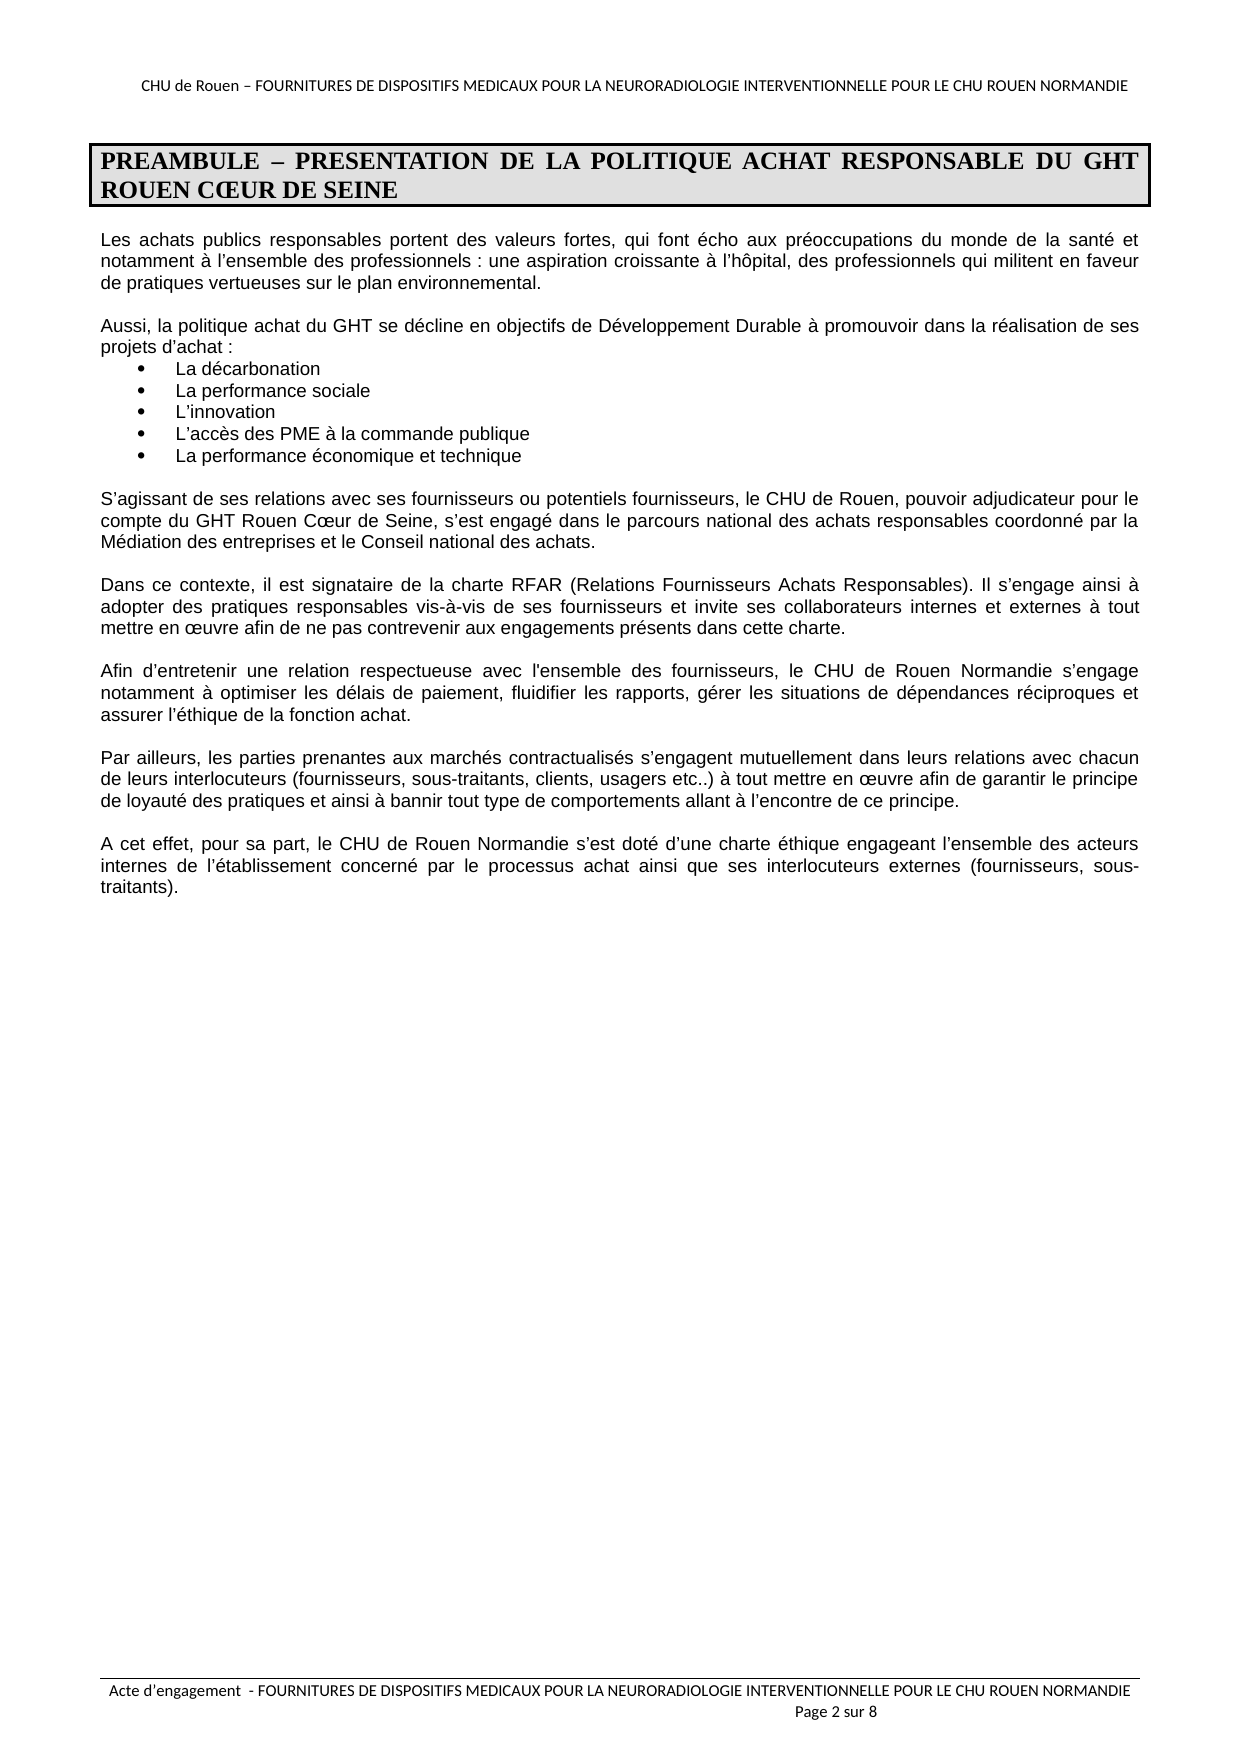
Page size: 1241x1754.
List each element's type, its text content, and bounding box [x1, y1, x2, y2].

text S’agissant de ses relations avec ses fournisseurs ou potentiels fournisseurs, le CHU de Rouen, pouvoir adjudicateur pour le compte du GHT Rouen Cœur de Seine, s’est engagé dans le parcours national des achats responsables coordonné par la Médiation des entreprises et le Conseil national des achats. [100, 488, 1140, 552]
list L’accès des PME à la commande publique [138, 423, 1140, 444]
text Aussi, la politique achat du GHT se décline en objectifs de Développement Durable à promouvoir dans la réalisation de ses projets d’achat : [100, 315, 1140, 358]
text Par ailleurs, les parties prenantes aux marchés contractualisés s’engagent mutuellement dans leurs relations avec chacun de leurs interlocuteurs (fournisseurs, sous-traitants, clients, usagers etc..) à tout mettre en œuvre afin de garantir le principe de loyauté des pratiques et ainsi à bannir tout type de comportements allant à l’encontre de ce principe. [100, 747, 1140, 811]
list La performance sociale [138, 379, 1140, 401]
list La décarbonation [138, 358, 1140, 379]
text Afin d’entretenir une relation respectueuse avec l'ensemble des fournisseurs, le CHU de Rouen Normandie s’engage notamment à optimiser les délais de paiement, fluidifier les rapports, gérer les situations de dépendances réciproques et assurer l’éthique de la fonction achat. [100, 660, 1140, 725]
text A cet effet, pour sa part, le CHU de Rouen Normandie s’est doté d’une charte éthique engageant l’ensemble des acteurs internes de l’établissement concerné par le processus achat ainsi que ses interlocuteurs externes (fournisseurs, sous-traitants). [100, 833, 1140, 897]
list L’innovation [138, 401, 1140, 423]
text Les achats publics responsables portent des valeurs fortes, qui font écho aux préoccupations du monde de la santé et notamment à l’ensemble des professionnels : une aspiration croissante à l’hôpital, des professionnels qui militent en faveur de pratiques vertueuses sur le plan environnemental. [100, 228, 1140, 293]
list La performance économique et technique [138, 444, 1140, 466]
subtitle PREAMBULE – PRESENTATION DE LA POLITIQUE ACHAT RESPONSABLE DU GHT ROUEN CŒUR DE SEINE [92, 146, 1148, 204]
text Dans ce contexte, il est signataire de la charte RFAR (Relations Fournisseurs Achats Responsables). Il s’engage ainsi à adopter des pratiques responsables vis-à-vis de ses fournisseurs et invite ses collaborateurs internes et externes à tout mettre en œuvre afin de ne pas contrevenir aux engagements présents dans cette charte. [100, 574, 1140, 639]
